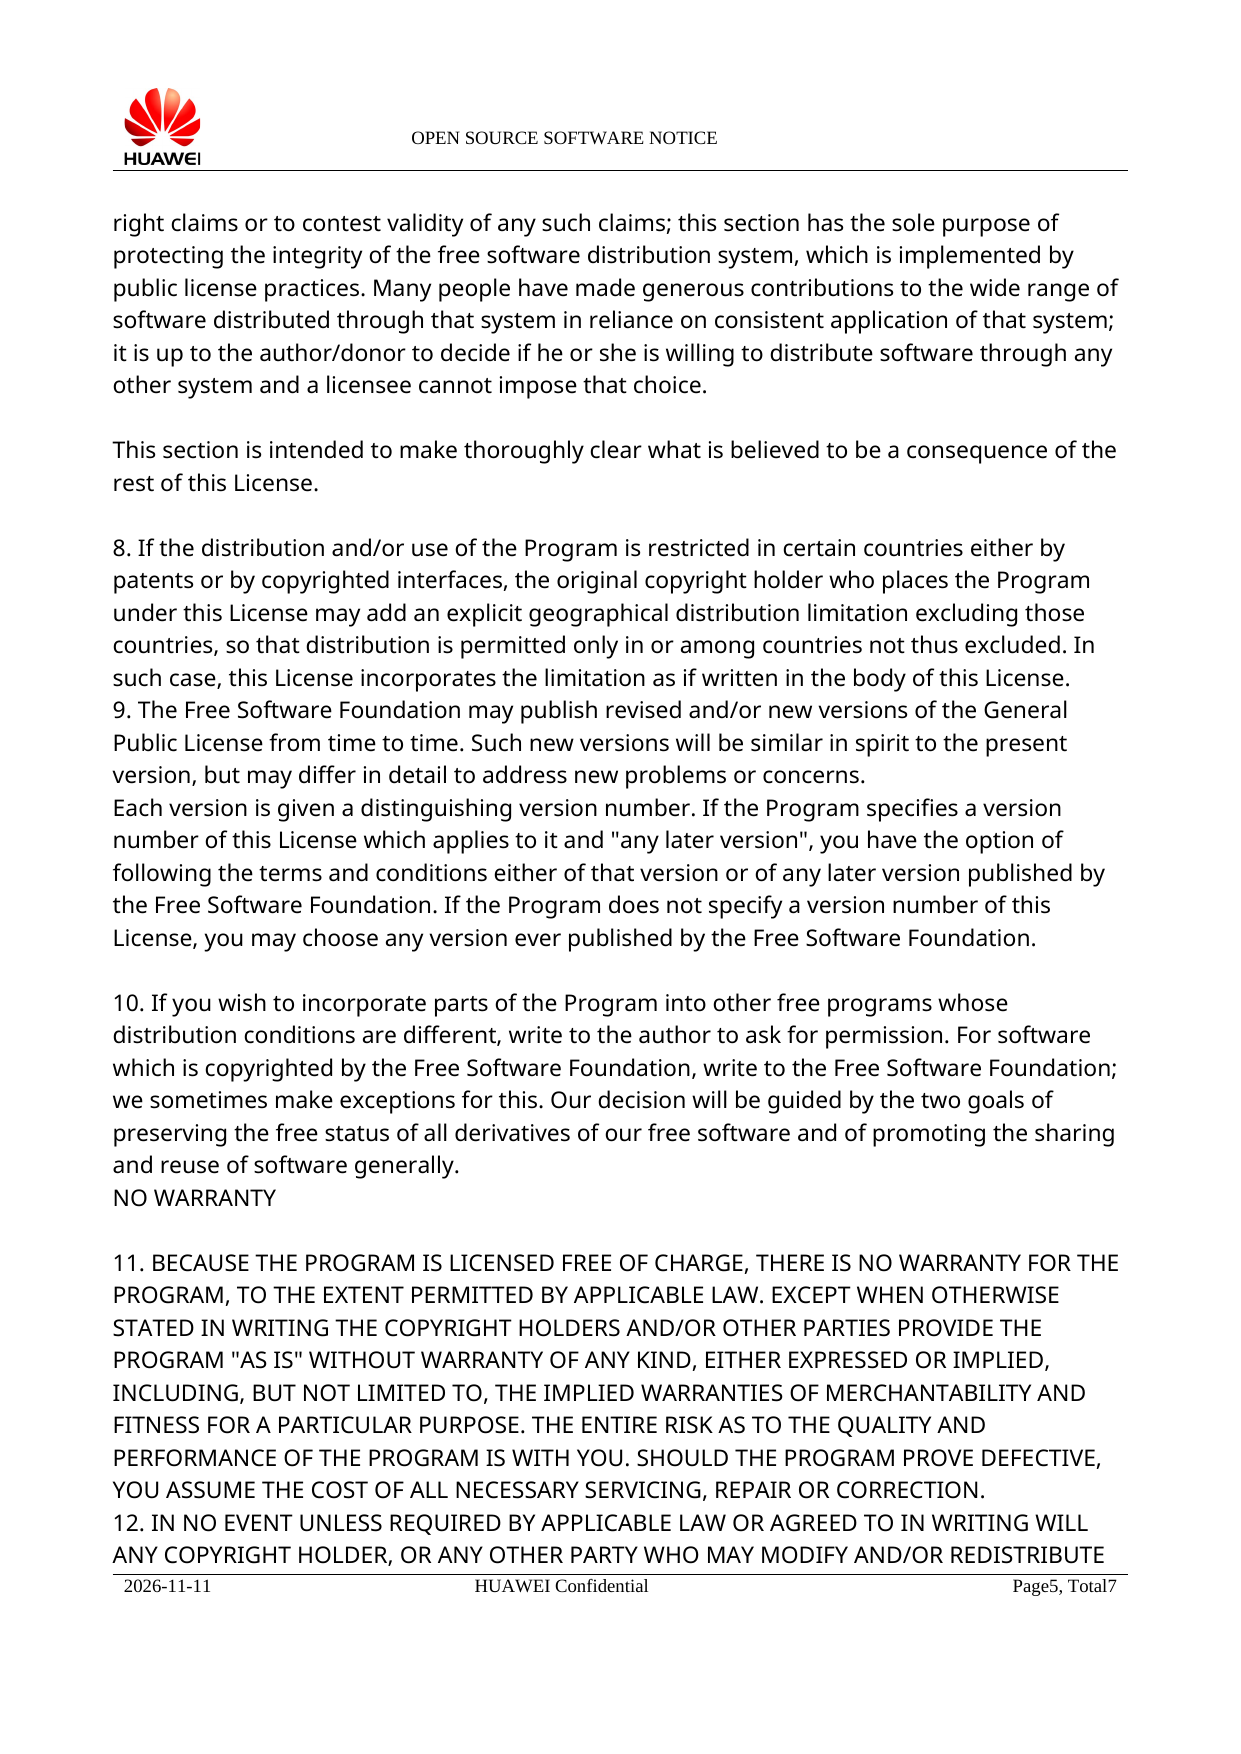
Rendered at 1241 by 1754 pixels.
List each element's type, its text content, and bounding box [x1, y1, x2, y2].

text 11. BECAUSE THE PROGRAM IS LICENSED FREE OF CHARGE, THERE IS NO WARRANTY FOR THE PROGRAM, TO THE EXTENT PERMITTED BY APPLICABLE LAW. EXCEPT WHEN OTHERWISE STATED IN WRITING THE COPYRIGHT HOLDERS AND/OR OTHER PARTIES PROVIDE THE PROGRAM "AS IS" WITHOUT WARRANTY OF ANY KIND, EITHER EXPRESSED OR IMPLIED, INCLUDING, BUT NOT LIMITED TO, THE IMPLIED WARRANTIES OF MERCHANTABILITY AND FITNESS FOR A PARTICULAR PURPOSE. THE ENTIRE RISK AS TO THE QUALITY AND PERFORMANCE OF THE PROGRAM IS WITH YOU. SHOULD THE PROGRAM PROVE DEFECTIVE, YOU ASSUME THE COST OF ALL NECESSARY SERVICING, REPAIR OR CORRECTION. [112, 1246, 1128, 1506]
picture [124, 88, 201, 165]
text 8. If the distribution and/or use of the Program is restricted in certain countries either by patents or by copyrighted interfaces, the original copyright holder who places the Program under this License may add an explicit geographical distribution limitation excluding those countries, so that distribution is permitted only in or among countries not thus excluded. In such case, this License incorporates the limitation as if written in the body of this License. [112, 531, 1128, 694]
text 9. The Free Software Foundation may publish revised and/or new versions of the General Public License from time to time. Such new versions will be similar in spirit to the present version, but may differ in detail to address new problems or concerns. [112, 694, 1128, 791]
text This section is intended to make thoroughly clear what is believed to be a consequence of the rest of this License. [112, 434, 1128, 499]
text Each version is given a distinguishing version number. If the Program specifies a version number of this License which applies to it and "any later version", you have the option of following the terms and conditions either of that version or of any later version published by the Free Software Foundation. If the Program does not specify a version number of this License, you may choose any version ever published by the Free Software Foundation. [112, 791, 1128, 954]
text 10. If you wish to incorporate parts of the Program into other free programs whose distribution conditions are different, write to the author to ask for permission. For software which is copyrighted by the Free Software Foundation, write to the Free Software Foundation; we sometimes make exceptions for this. Our decision will be guided by the two goals of preserving the free status of all derivatives of our free software and of promoting the sharing and reuse of software generally. [112, 986, 1128, 1181]
text NO WARRANTY [112, 1181, 1128, 1214]
